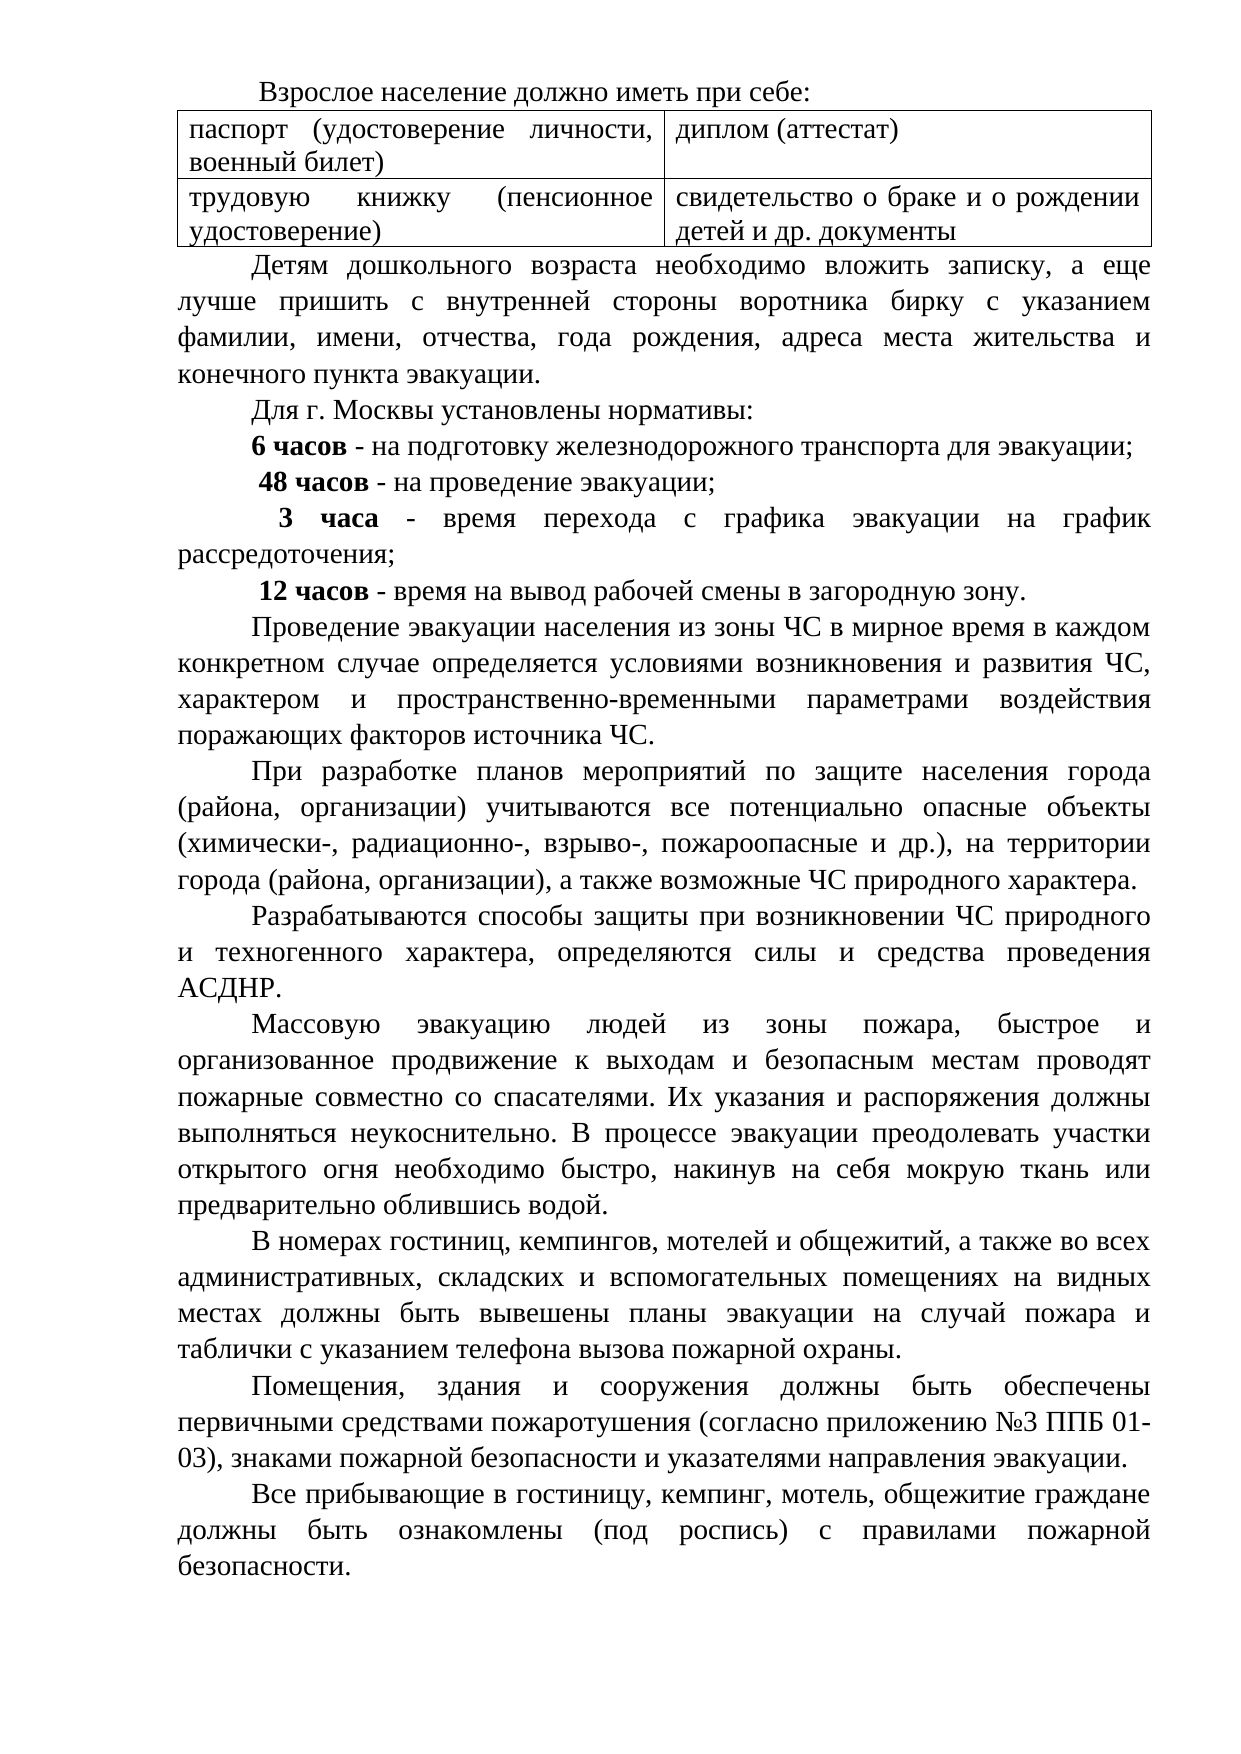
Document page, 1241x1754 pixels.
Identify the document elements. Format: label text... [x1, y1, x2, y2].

text Массовую эвакуацию людей из зоны пожара, быстрое и организованное продвижение к выходам и безопасным местам проводят пожарные совместно со спасателями. Их указания и распоряжения должны выполняться неукоснительно. В процессе эвакуации преодолевать участки открытого огня необходимо быстро, накинув на себя мокрую ткань или предварительно облившись водой. [177, 1006, 1152, 1221]
text Для г. Москвы установлены нормативы: [177, 392, 1152, 425]
table_cell трудовую книжку (пенсионное удостоверение) [178, 179, 664, 246]
text Проведение эвакуации населения из зоны ЧС в мирное время в каждом конкретном случае определяется условиями возникновения и развития ЧС, характером и пространственно-временными параметрами воздействия поражающих факторов источника ЧС. [177, 609, 1152, 751]
table_cell свидетельство о браке и о рождении детей и др. документы [665, 179, 1151, 246]
text Все прибывающие в гостиницу, кемпинг, мотель, общежитие граждане должны быть ознакомлены (под роспись) с правилами пожарной безопасности. [177, 1476, 1152, 1582]
text 6 часов - на подготовку железнодорожного транспорта для эвакуации; [177, 428, 1152, 462]
text Детям дошкольного возраста необходимо вложить записку, а еще лучше пришить с внутренней стороны воротника бирку с указанием фамилии, имени, отчества, года рождения, адреса места жительства и конечного пункта эвакуации. [177, 247, 1152, 389]
text 48 часов - на проведение эвакуации; [177, 464, 1152, 498]
text Помещения, здания и сооружения должны быть обеспечены первичными средствами пожаротушения (согласно приложению №3 ППБ 01-03), знаками пожарной безопасности и указателями направления эвакуации. [177, 1368, 1152, 1474]
text Взрослое население должно иметь при себе: [177, 74, 1152, 107]
text 12 часов - время на вывод рабочей смены в загородную зону. [177, 573, 1152, 606]
text В номерах гостиниц, кемпингов, мотелей и общежитий, а также во всех административных, складских и вспомогательных помещениях на видных местах должны быть вывешены планы эвакуации на случай пожара и таблички с указанием телефона вызова пожарной охраны. [177, 1223, 1152, 1365]
text Разрабатываются способы защиты при возникновении ЧС природного и техногенного характера, определяются силы и средства проведения АСДНР. [177, 898, 1152, 1004]
table_header паспорт (удостоверение личности, военный билет) [178, 111, 664, 178]
table_header диплом (аттестат) [665, 111, 1151, 178]
text 3 часа - время перехода с графика эвакуации на график рассредоточения; [177, 500, 1152, 570]
text При разработке планов мероприятий по защите населения города (района, организации) учитываются все потенциально опасные объекты (химически-, радиационно-, взрыво-, пожароопасные и др.), на территории города (района, организации), а также возможные ЧС природного характера. [177, 753, 1152, 895]
